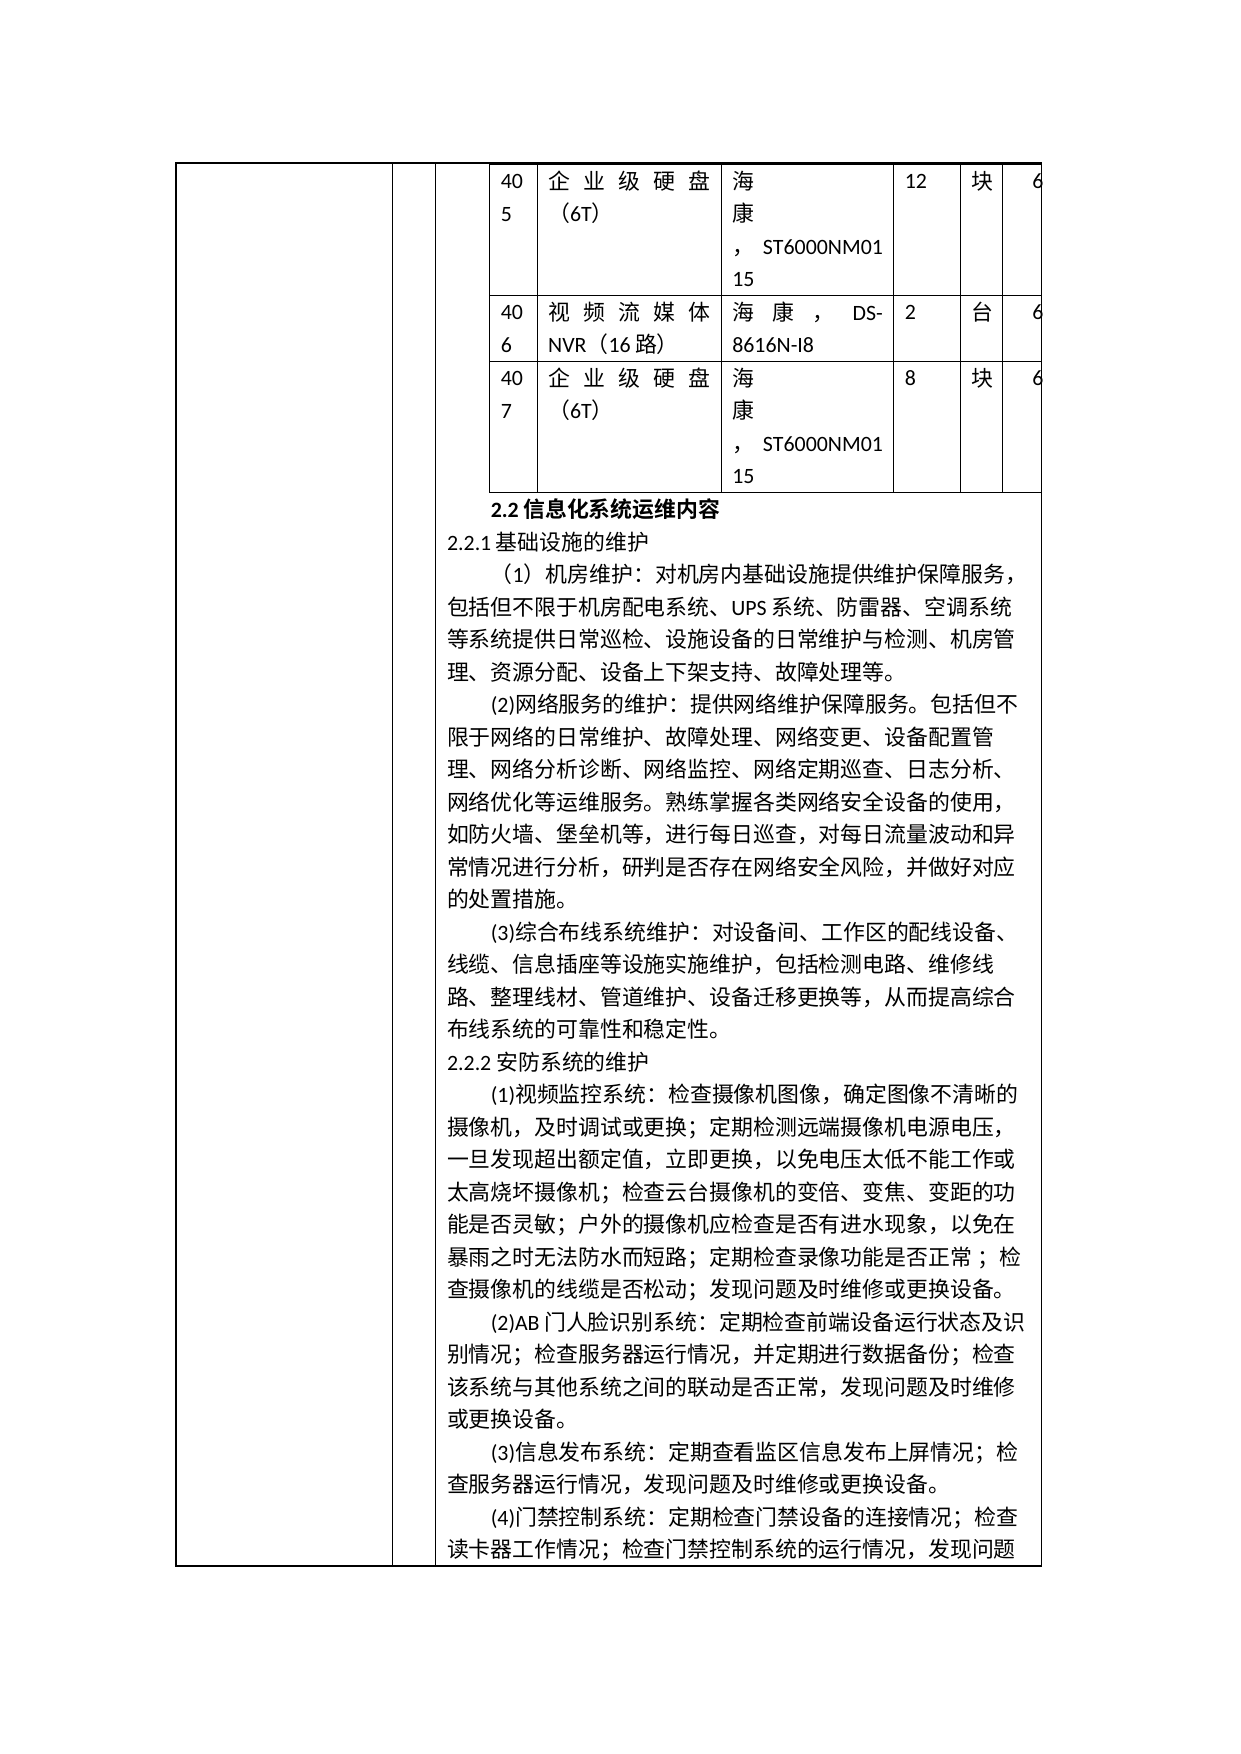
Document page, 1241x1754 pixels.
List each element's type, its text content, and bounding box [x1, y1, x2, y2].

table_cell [436, 164, 1041, 1565]
table_cell 1 [393, 164, 435, 1565]
table_cell [177, 164, 392, 1565]
